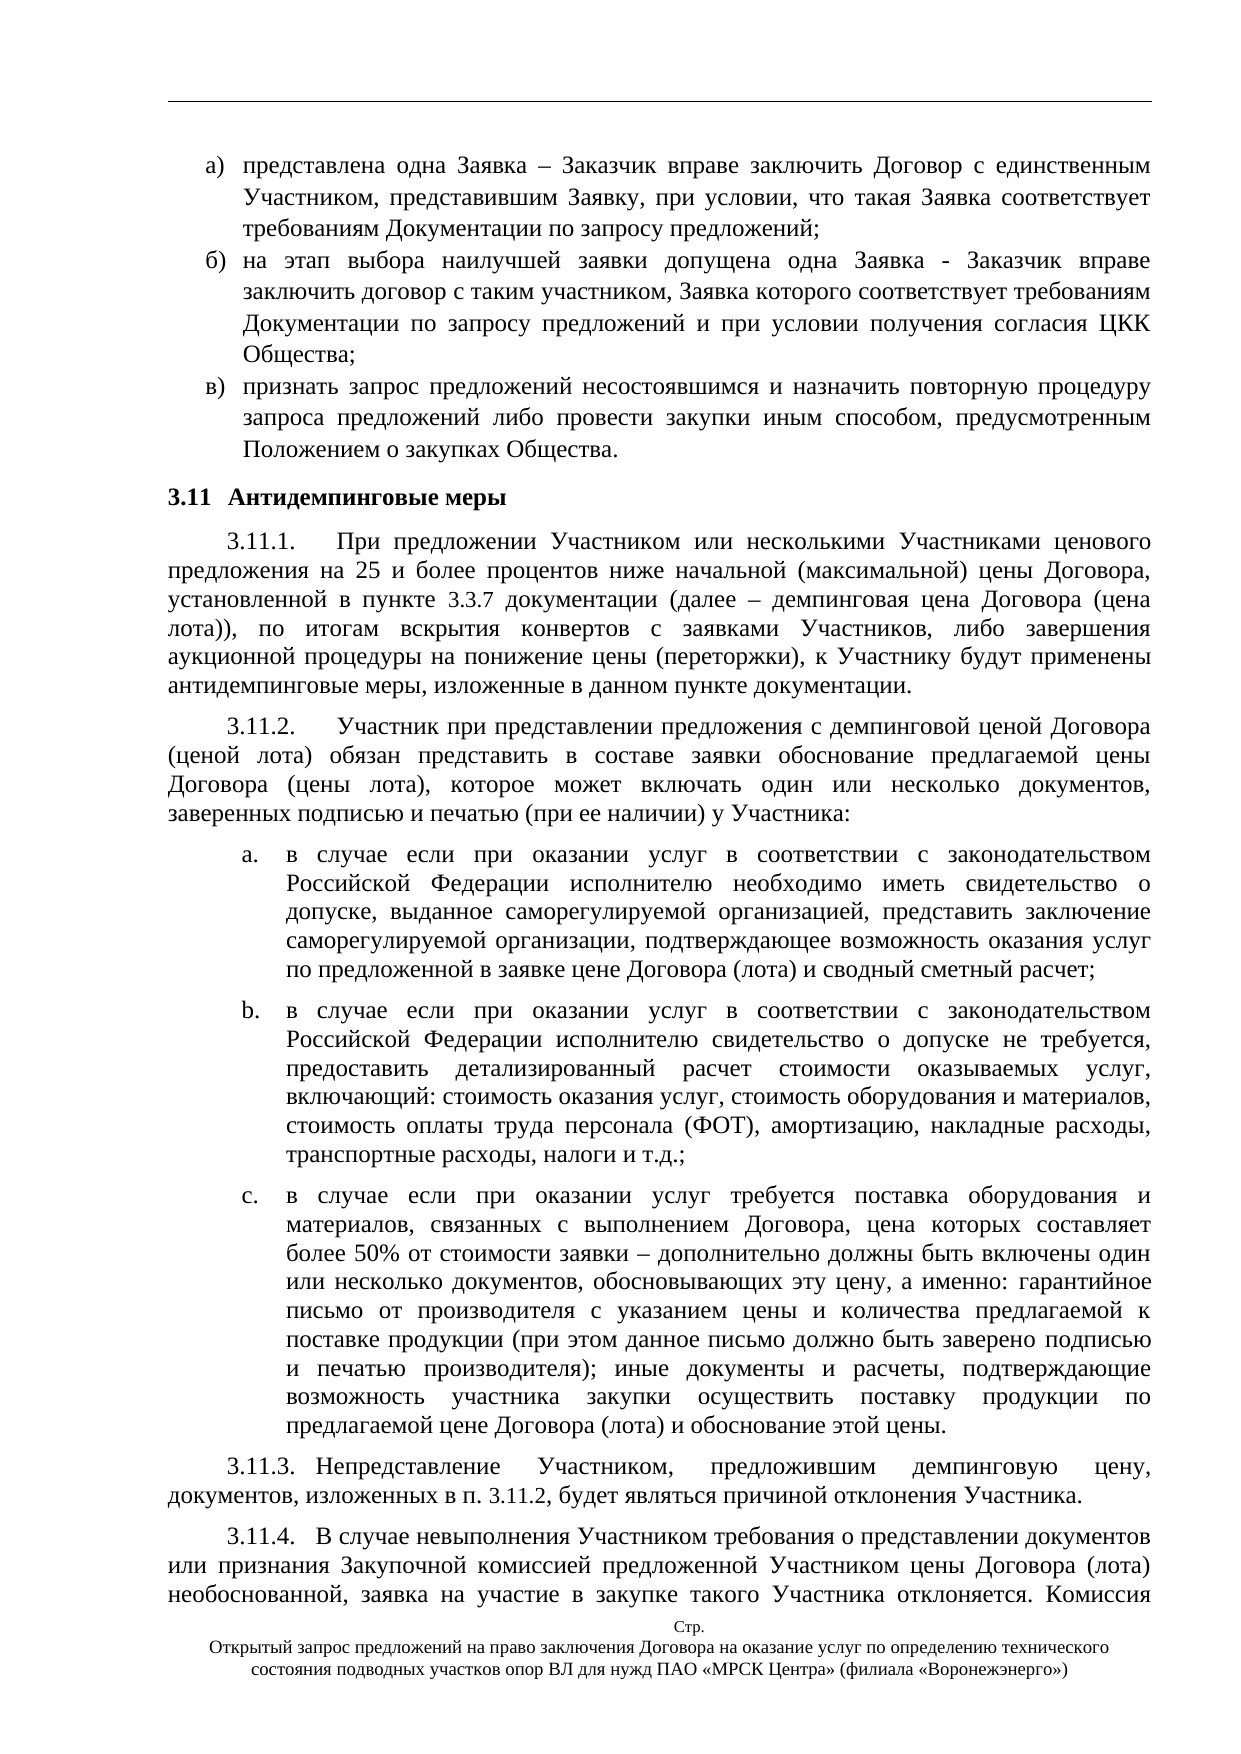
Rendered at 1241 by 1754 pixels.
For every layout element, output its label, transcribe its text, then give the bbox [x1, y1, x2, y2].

list представлена одна Заявка – Заказчик вправе заключить Договор с единственным Участником, представившим Заявку, при условии, что такая Заявка соответствует требованиям Документации по запросу предложений; [205, 150, 1152, 242]
list Участник при представлении предложения с демпинговой ценой Договора (ценой лота) обязан представить в составе заявки обоснование предлагаемой цены Договора (цены лота), которое может включать один или несколько документов, заверенных подписью и печатью (при ее наличии) у Участника: [168, 711, 1152, 826]
list признать запрос предложений несостоявшимся и назначить повторную процедуру запроса предложений либо провести закупки иным способом, предусмотренным Положением о закупках Общества. [205, 371, 1152, 463]
list в случае если при оказании услуг в соответствии с законодательством Российской Федерации исполнителю необходимо иметь свидетельство о допуске, выданное саморегулируемой организацией, представить заключение саморегулируемой организации, подтверждающее возможность оказания услуг по предложенной в заявке цене Договора (лота) и сводный сметный расчет; [241, 839, 1152, 983]
list на этап выбора наилучшей заявки допущена одна Заявка - Заказчик вправе заключить договор с таким участником, Заявка которого соответствует требованиям Документации по запросу предложений и при условии получения согласия ЦКК Общества; [205, 245, 1152, 368]
list Непредставление Участником, предложившим демпинговую цену, документов, изложенных в п. 3.11.2, будет являться причиной отклонения Участника. [168, 1451, 1152, 1509]
list в случае если при оказании услуг требуется поставка оборудования и материалов, связанных с выполнением Договора, цена которых составляет более 50% от стоимости заявки – дополнительно должны быть включены один или несколько документов, обосновывающих эту цену, а именно: гарантийное письмо от производителя с указанием цены и количества предлагаемой к поставке продукции (при этом данное письмо должно быть заверено подписью и печатью производителя); иные документы и расчеты, подтверждающие возможность участника закупки осуществить поставку продукции по предлагаемой цене Договора (лота) и обоснование этой цены. [241, 1180, 1152, 1439]
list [168, 1521, 1152, 1608]
list в случае если при оказании услуг в соответствии с законодательством Российской Федерации исполнителю свидетельство о допуске не требуется, предоставить детализированный расчет стоимости оказываемых услуг, включающий: стоимость оказания услуг, стоимость оборудования и материалов, стоимость оплаты труда персонала (ФОТ), амортизацию, накладные расходы, транспортные расходы, налоги и т.д.; [241, 995, 1152, 1168]
list При предложении Участником или несколькими Участниками ценового предложения на 25 и более процентов ниже начальной (максимальной) цены Договора, установленной в пункте 3.3.7 документации (далее – демпинговая цена Договора (цена лота)), по итогам вскрытия конвертов с заявками Участников, либо завершения аукционной процедуры на понижение цены (переторжки), к Участнику будут применены антидемпинговые меры, изложенные в данном пункте документации. [168, 526, 1152, 699]
subtitle Антидемпинговые меры [168, 482, 1152, 511]
